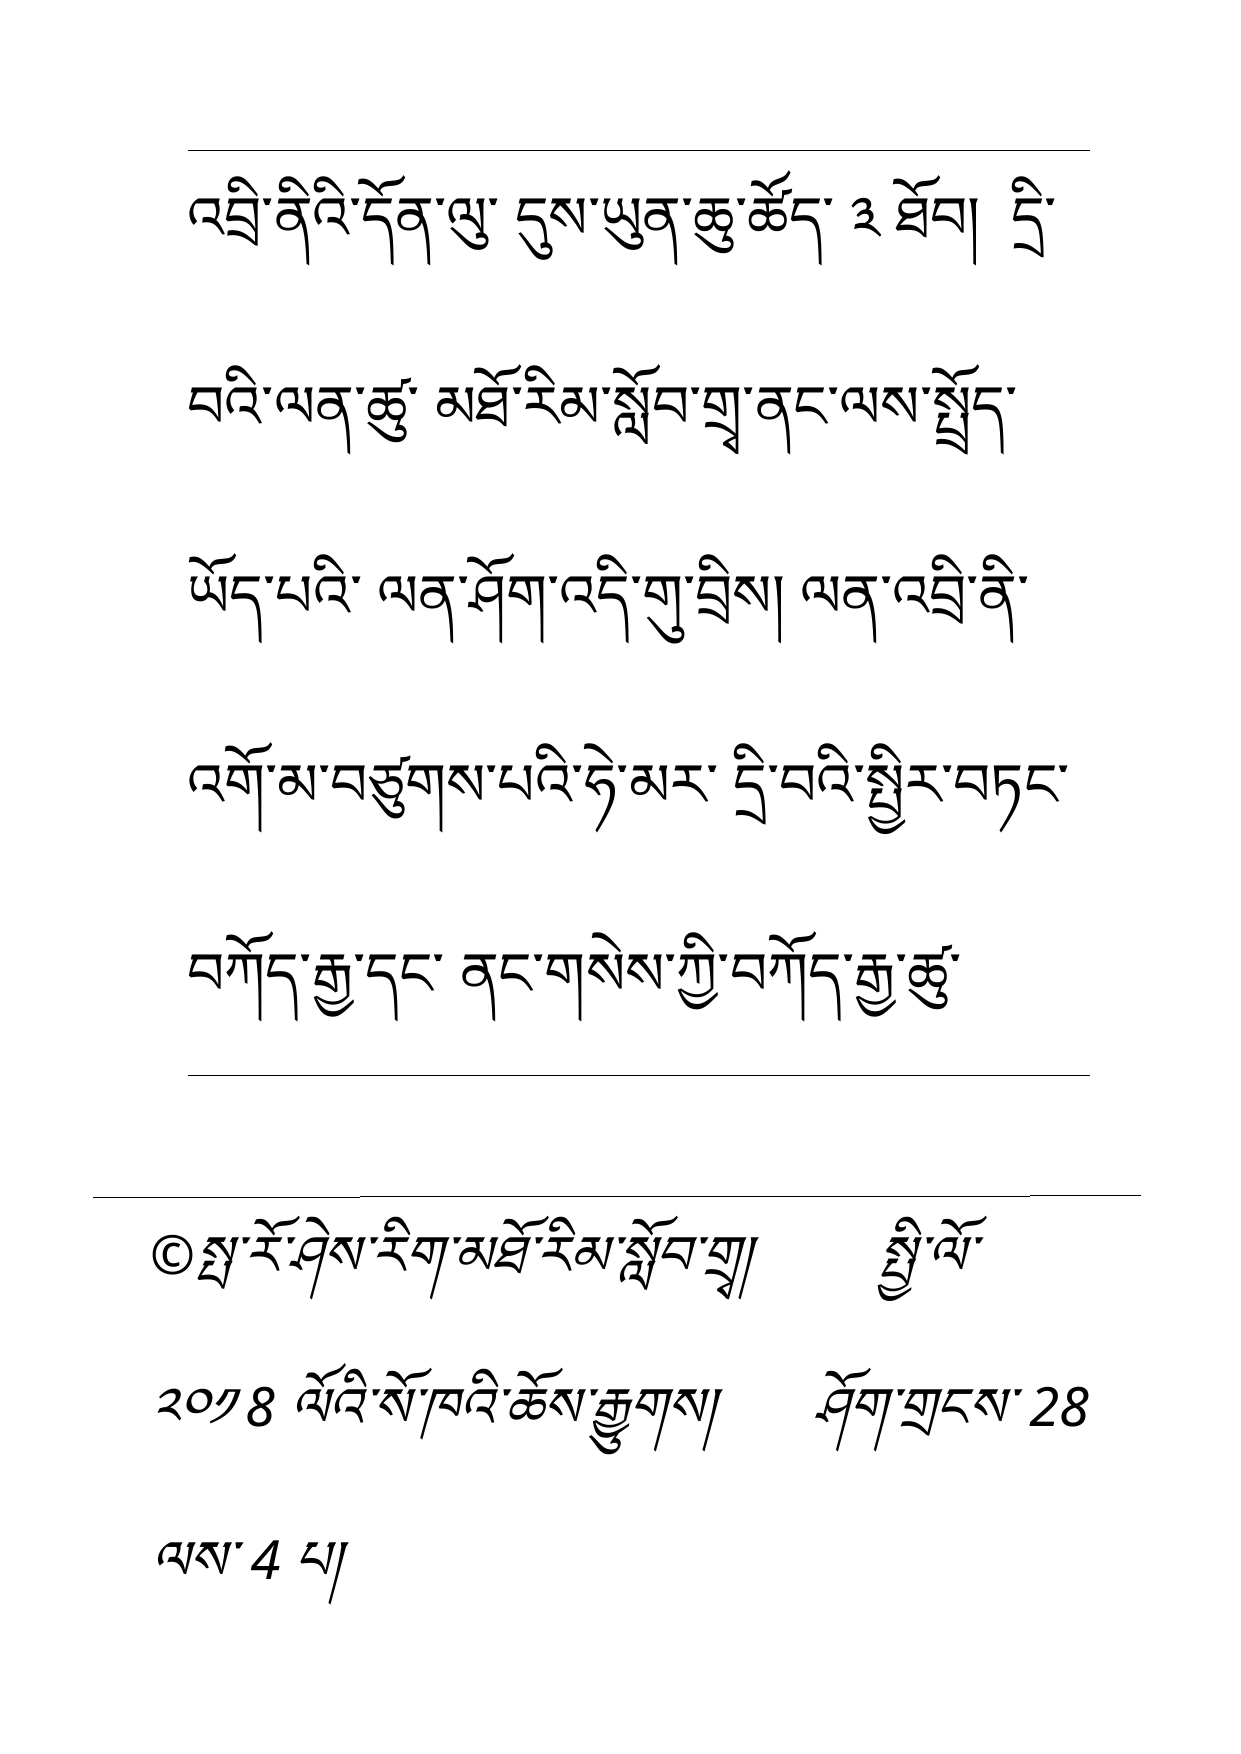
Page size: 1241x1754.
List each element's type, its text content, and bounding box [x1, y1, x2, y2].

text སྤྱིར་བཏང་བཀོད་རྒྱ། འབྲི་ཤོག་འདི་ནང་ དྲི་བ་སྡེ་ཚན་ཀ་སྡེ་དང་ཁ་སྡེ་ཟེར་ ཁག་གཉིས་ལུ་དབྱེ་སྟེ་ཡོད། ལན་ འབྲི་ནི་འགོ་མ་བཙུགས་པའི་ཧེ་མར་ དུས་ཡུན་སྐར་མ་ ༡༥ འི་རིང་དྲི་བ་ཚུ་ ལེགས་ཤོམའབད་ ལྷག ཁྱོད་ལུ་ དྲི་བའི་ལན་འབྲི་ནིའི་དོན་ལུ་ དུས་ཡུན་ཆུ་ཚོད་ ༣ ཐོབ། དྲི་བའི་ལན་ཚུ་ མཐོ་རིམ་སློབ་གྲྭ་ནང་ལས་སྤྲོད་ཡོད་པའི་ ལན་ཤོག་འདི་གུ་བྲིས། ལན་འབྲི་ནི་འགོ་མ་བཙུགས་པའི་ཧེ་མར་ དྲི་བའི་སྤྱིར་བཏང་བཀོད་རྒྱ་དང་ ནང་གསེས་ཀྱི་བཀོད་རྒྱ་ཚུ་ དྲནམ་བཏོན་ཏེ་ལྷག ལན་འབྲི་ནི་འགོ་བཙུགས་ཞིནམ་ལས་ དྲི་བ་འདྲི་ནི་དང་ བློ་སླབ་ནི་ ཕར་ཚུར་འགྱོ་ནི་ཚུ་ ག་ཅི་ཡང་འབད་ མི་ཆོག དྲི་བའི་བཀོད་རྒྱ་དང་འཁྲིལ་ཏེ་ དྲི་བའི་ལན་ཚུ་ བྲིས་མ་བྲིས་ དབྱེ་དཔྱད་འབད་ཞིནམ་ལས་ མ་གཏོགས་ ཆོས་རྒྱུགས་ཁང་ ལས་ ཕྱི་ཁར་འཐོན་འགྱོ་ནི་མི་འོང་། [187, 151, 1090, 1076]
